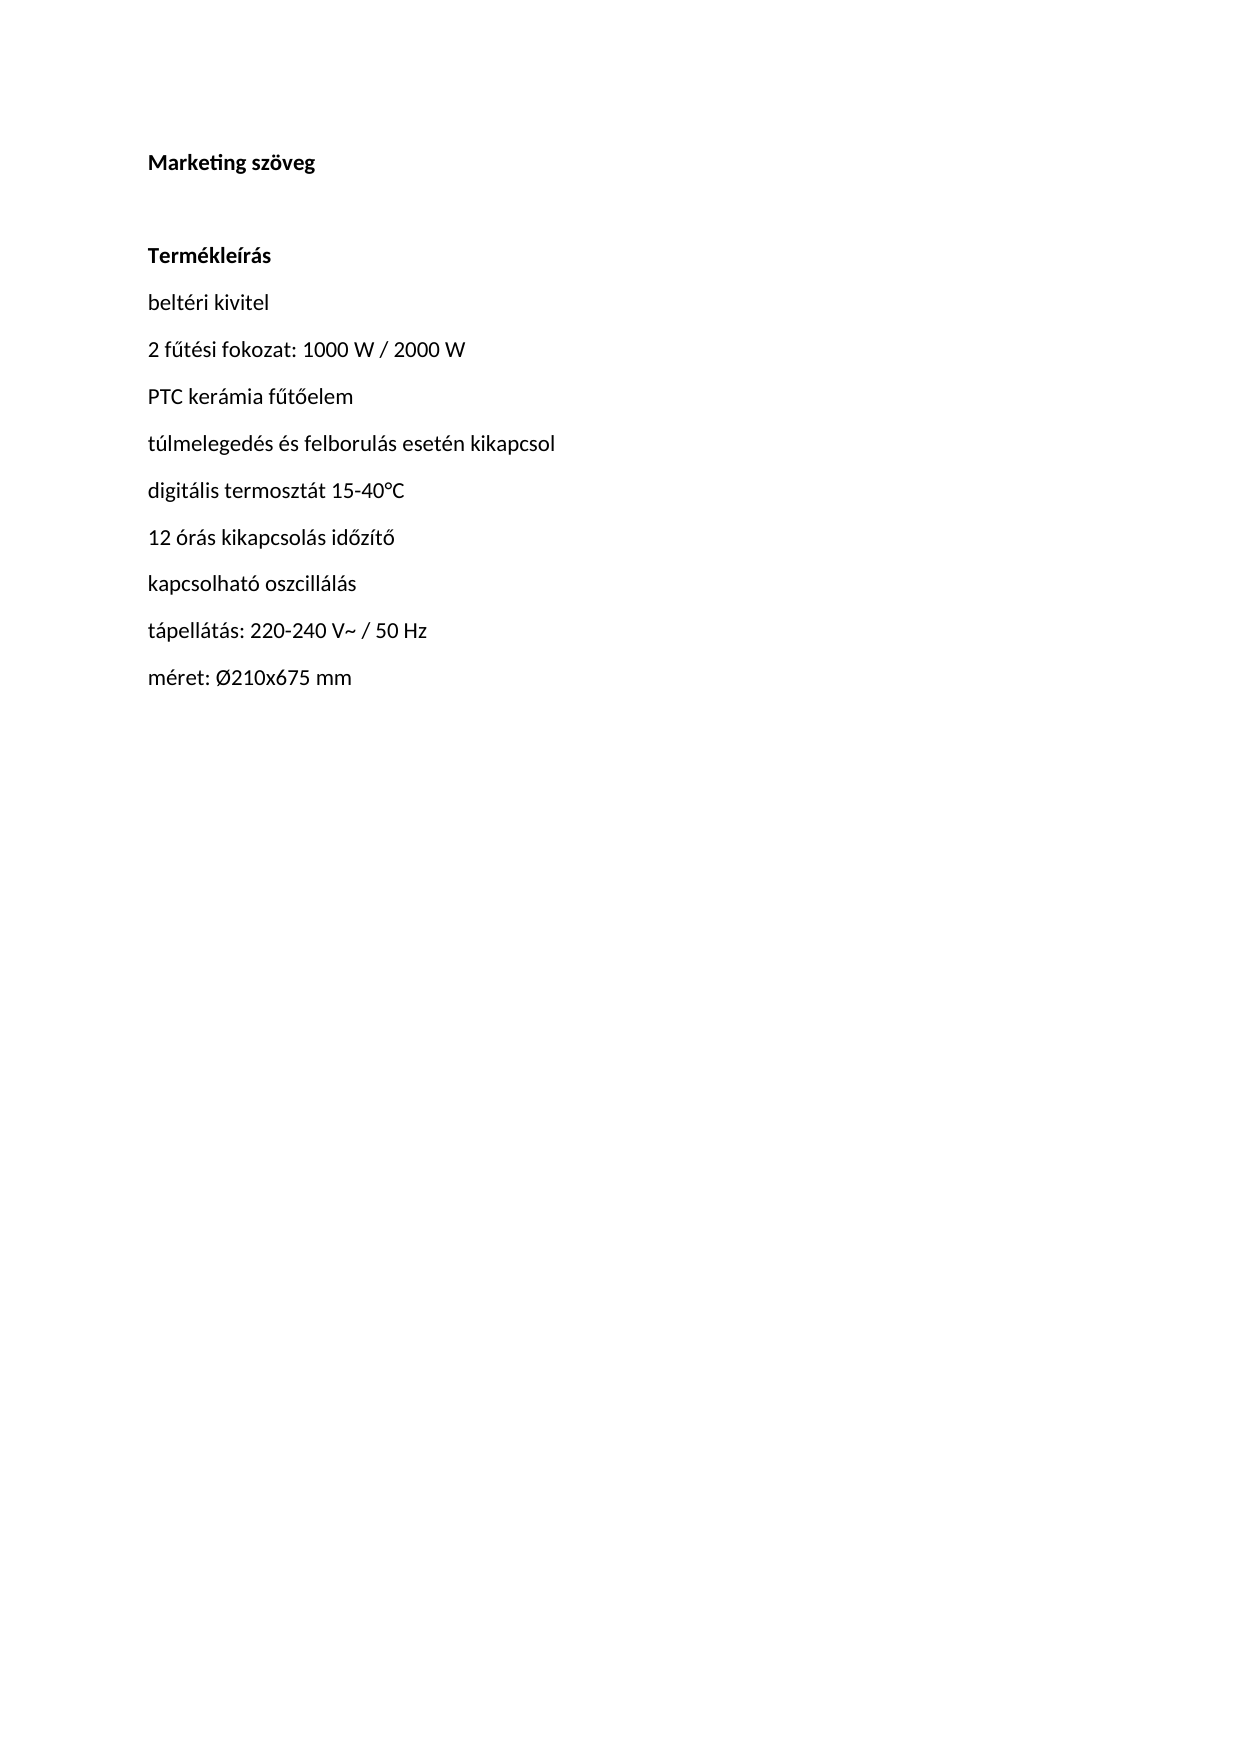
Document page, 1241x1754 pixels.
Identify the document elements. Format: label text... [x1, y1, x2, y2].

text beltéri kivitel [148, 288, 1093, 316]
text tápellátás: 220-240 V~ / 50 Hz [148, 616, 1093, 644]
text 12 órás kikapcsolás időzítő [148, 523, 1093, 551]
text méret: Ø210x675 mm [148, 663, 1093, 691]
text kapcsolható oszcillálás [148, 569, 1093, 597]
text digitális termosztát 15-40°C [148, 476, 1093, 504]
text Marketing szöveg [148, 148, 1093, 176]
text Termékleírás [148, 241, 1093, 269]
text 2 fűtési fokozat: 1000 W / 2000 W [148, 335, 1093, 363]
text túlmelegedés és felborulás esetén kikapcsol [148, 429, 1093, 457]
text PTC kerámia fűtőelem [148, 382, 1093, 410]
